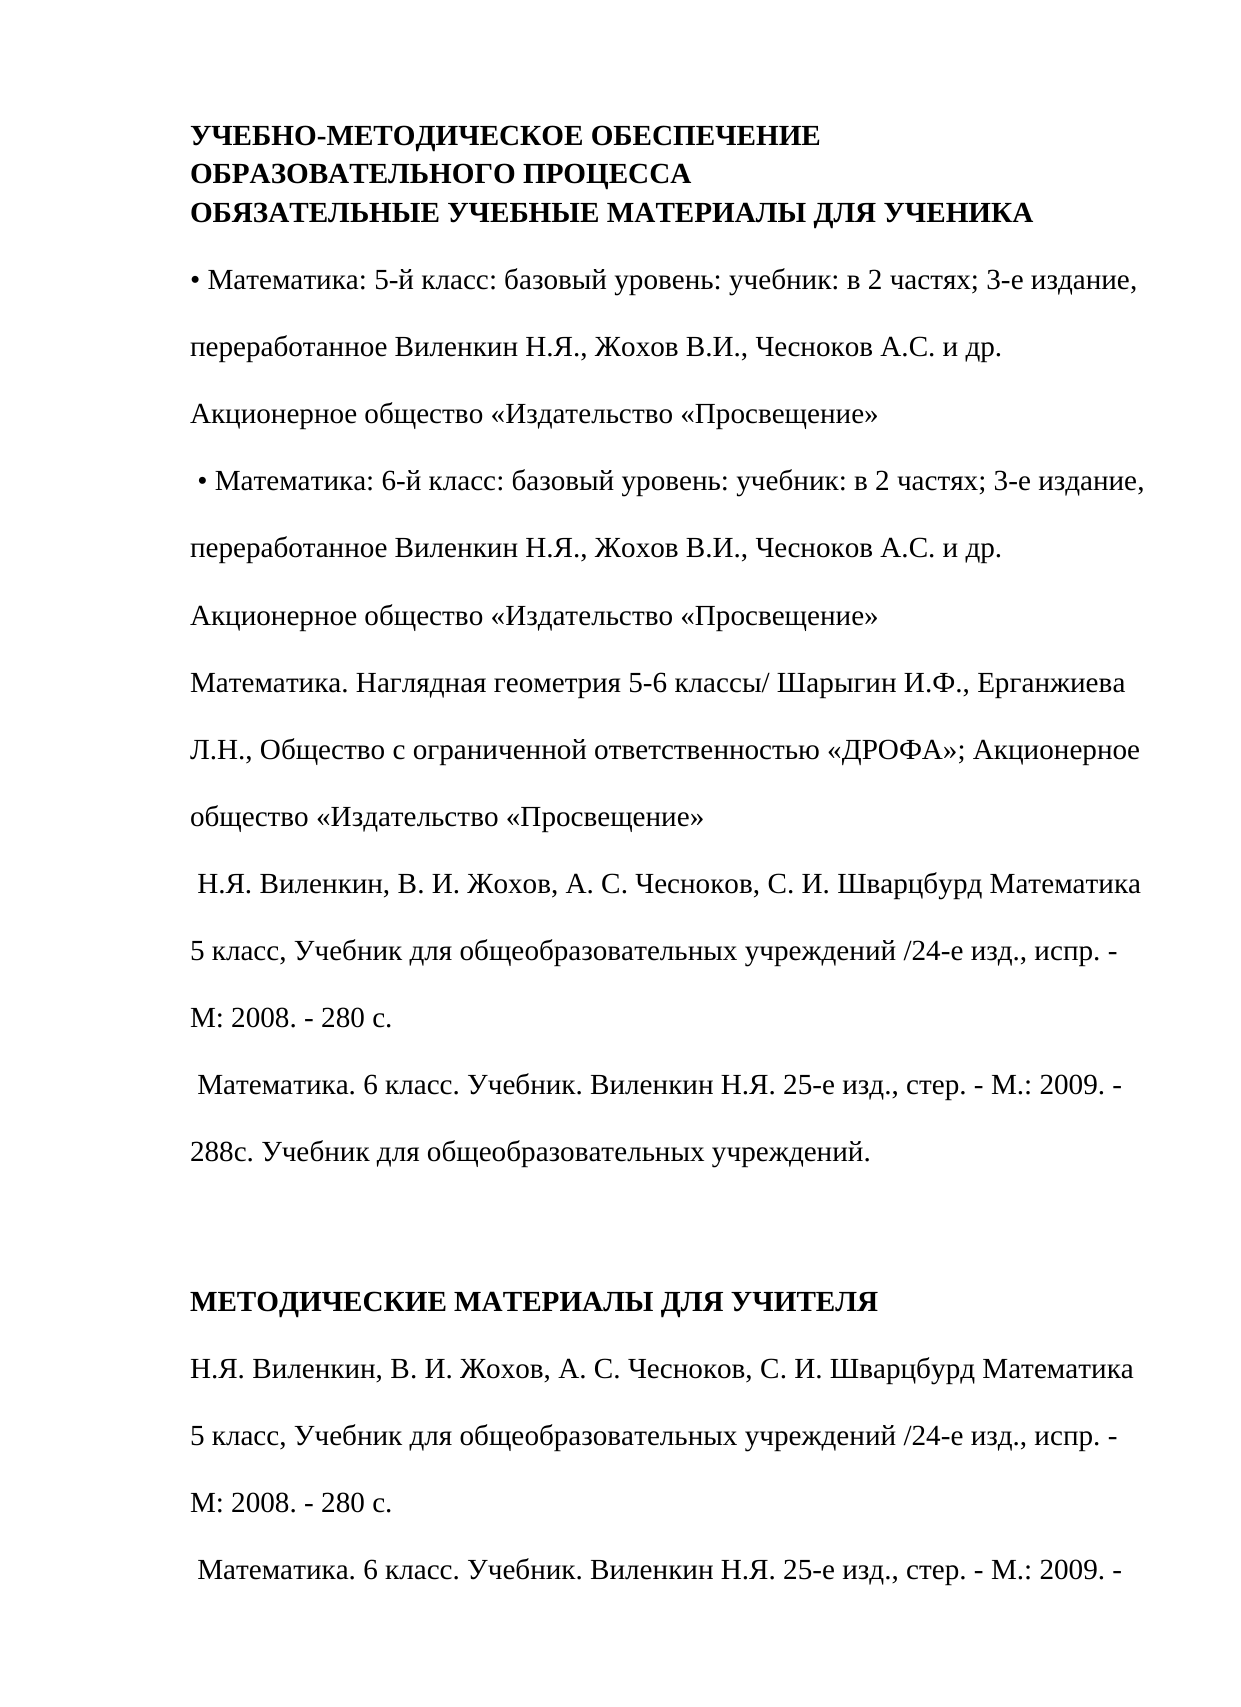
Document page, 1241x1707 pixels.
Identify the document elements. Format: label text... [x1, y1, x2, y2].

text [190, 1351, 1152, 1586]
text ОБЯЗАТЕЛЬНЫЕ УЧЕБНЫЕ МАТЕРИАЛЫ ДЛЯ УЧЕНИКА [190, 195, 1152, 229]
text • Математика: 5-й класс: базовый уровень: учебник: в 2 частях; 3-е издание, переработанное Виленкин Н.Я., Жохов В.И., Чесноков А.С. и др. Акционерное общество «Издательство «Просвещение» • Математика: 6-й класс: базовый уровень: учебник: в 2 частях; 3-е издание, переработанное Виленкин Н.Я., Жохов В.И., Чесноков А.С. и др. Акционерное общество «Издательство «Просвещение» [190, 262, 1152, 631]
text УЧЕБНО-МЕТОДИЧЕСКОЕ ОБЕСПЕЧЕНИЕ ОБРАЗОВАТЕЛЬНОГО ПРОЦЕССА [190, 118, 1152, 190]
text Математика. Наглядная геометрия 5-6 классы/ Шарыгин И.Ф., Ерганжиева Л.Н., Общество с ограниченной ответственностью «ДРОФА»; Акционерное общество «Издательство «Просвещение» Н.Я. Виленкин, B. И. Жохов, А. С. Чесноков, C. И. Шварцбурд Математика 5 класс, Учебник для общеобразовательных учреждений /24-е изд., испр. - М: 2008. - 280 с. Математика. 6 класс. Учебник. Виленкин Н.Я. 25-е изд., стер. - М.: 2009. - 288с. Учебник для общеобразовательных учреждений. [190, 665, 1152, 1224]
text МЕТОДИЧЕСКИЕ МАТЕРИАЛЫ ДЛЯ УЧИТЕЛЯ [190, 1284, 1152, 1318]
